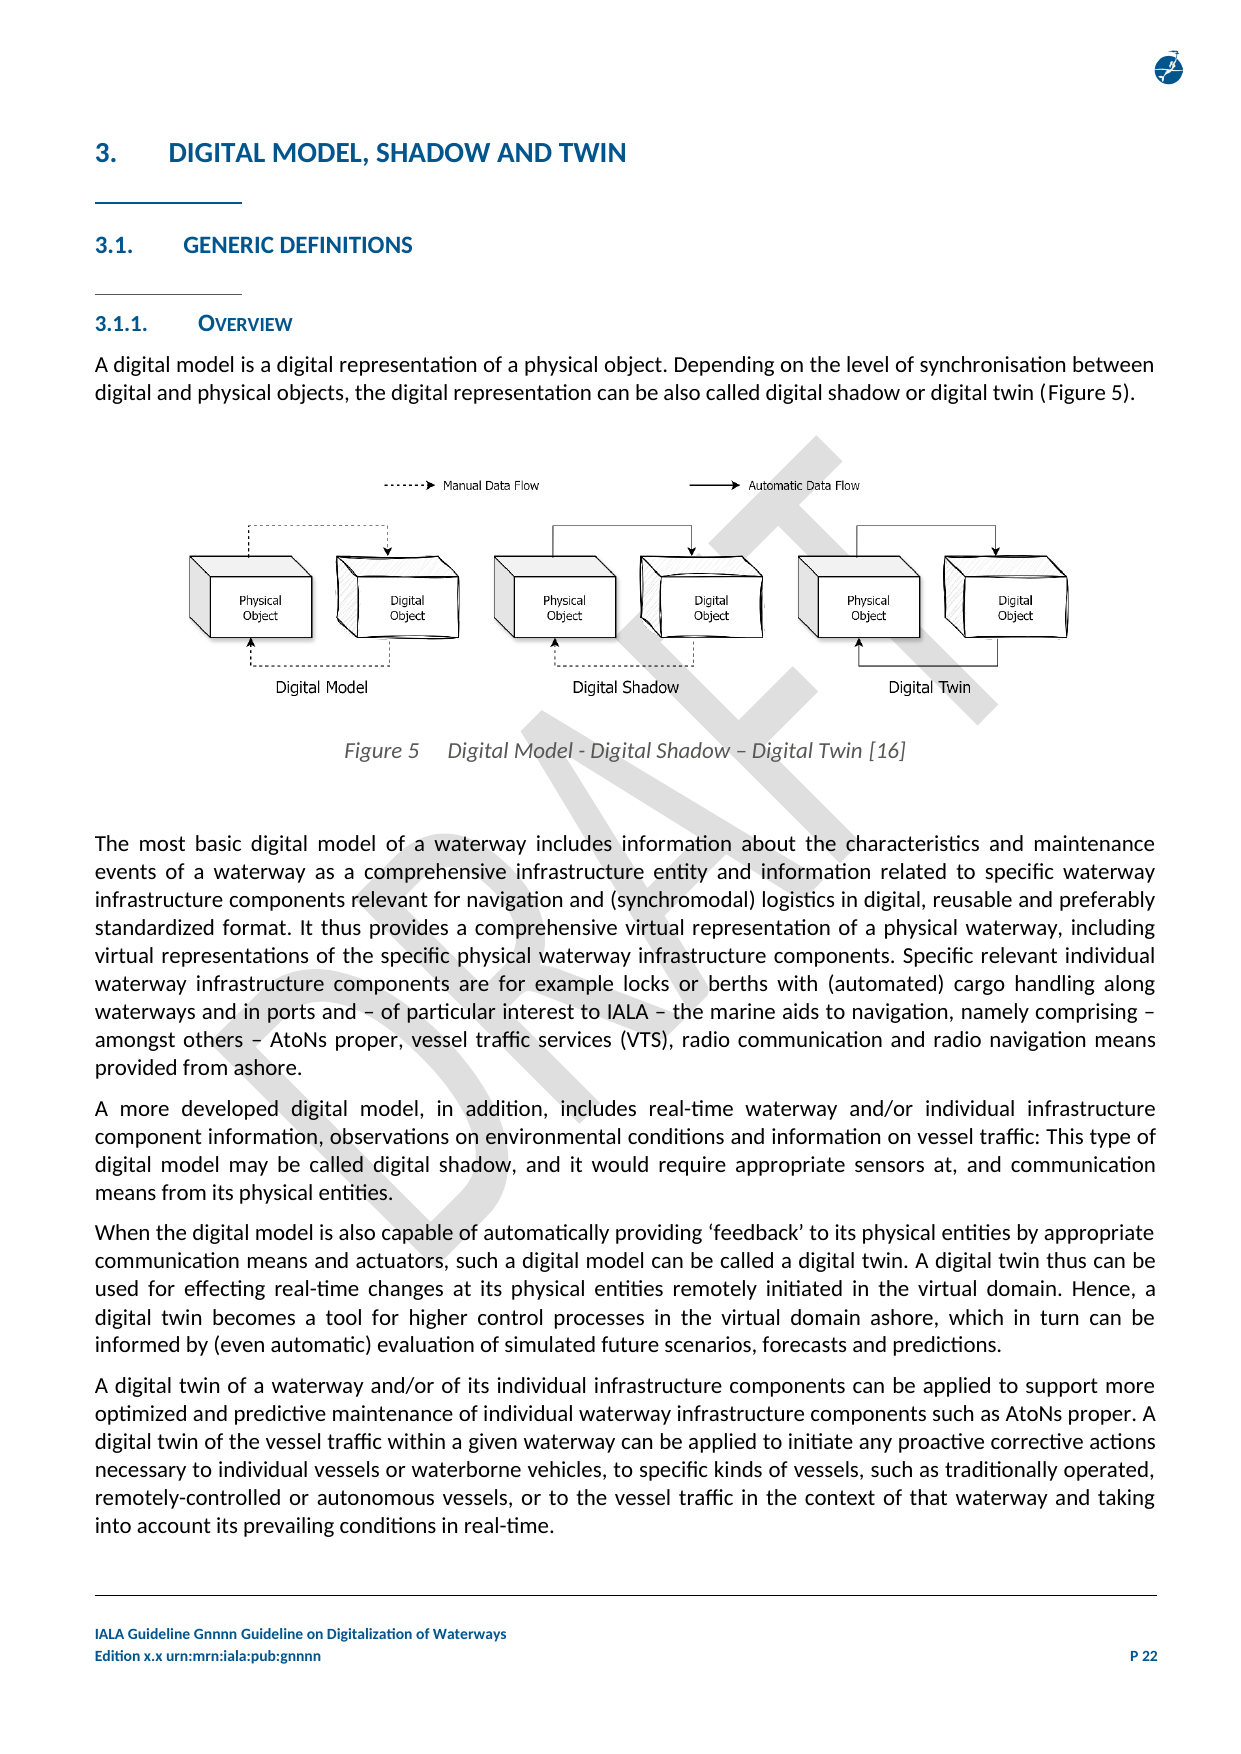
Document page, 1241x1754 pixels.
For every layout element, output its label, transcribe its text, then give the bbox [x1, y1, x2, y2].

subtitle Generic Definitions [94, 229, 1157, 259]
subtitle Digital model, shadow and Twin [94, 134, 1157, 170]
text A more developed digital model, in addition, includes real-time waterway and/or individual infrastructure component information, observations on environmental conditions and information on vessel traffic: This type of digital model may be called digital shadow, and it would require appropriate sensors at, and communication means from its physical entities. [94, 1094, 1157, 1206]
text The most basic digital model of a waterway includes information about the characteristics and maintenance events of a waterway as a comprehensive infrastructure entity and information related to specific waterway infrastructure components relevant for navigation and (synchromodal) logistics in digital, reusable and preferably standardized format. It thus provides a comprehensive virtual representation of a physical waterway, including virtual representations of the specific physical waterway infrastructure components. Specific relevant individual waterway infrastructure components are for example locks or berths with (automated) cargo handling along waterways and in ports and – of particular interest to IALA – the marine aids to navigation, namely comprising – amongst others – AtoNs proper, vessel traffic services (VTS), radio communication and radio navigation means provided from ashore. [94, 829, 1157, 1081]
text A digital model is a digital representation of a physical object. Depending on the level of synchronisation between digital and physical objects, the digital representation can be also called digital shadow or digital twin (Figure 5). [94, 351, 1157, 407]
picture [1123, 0, 1241, 119]
text A digital twin of a waterway and/or of its individual infrastructure components can be applied to support more optimized and predictive maintenance of individual waterway infrastructure components such as AtoNs proper. A digital twin of the vessel traffic within a given waterway can be applied to initiate any proactive corrective actions necessary to individual vessels or waterborne vehicles, to specific kinds of vessels, such as traditionally operated, remotely-controlled or autonomous vessels, or to the vessel traffic in the context of that waterway and taking into account its prevailing conditions in real-time. [94, 1371, 1157, 1539]
subtitle Overview [94, 307, 1069, 338]
text When the digital model is also capable of automatically providing ‘feedback’ to its physical entities by appropriate communication means and actuators, such a digital model can be called a digital twin. A digital twin thus can be used for effecting real-time changes at its physical entities remotely initiated in the virtual domain. Hence, a digital twin becomes a tool for higher control processes in the virtual domain ashore, which in turn can be informed by (even automatic) evaluation of simulated future scenarios, forecasts and predictions. [94, 1218, 1157, 1359]
text Digital Model - Digital Shadow – Digital Twin [16] [94, 736, 1157, 764]
picture [175, 459, 1077, 711]
